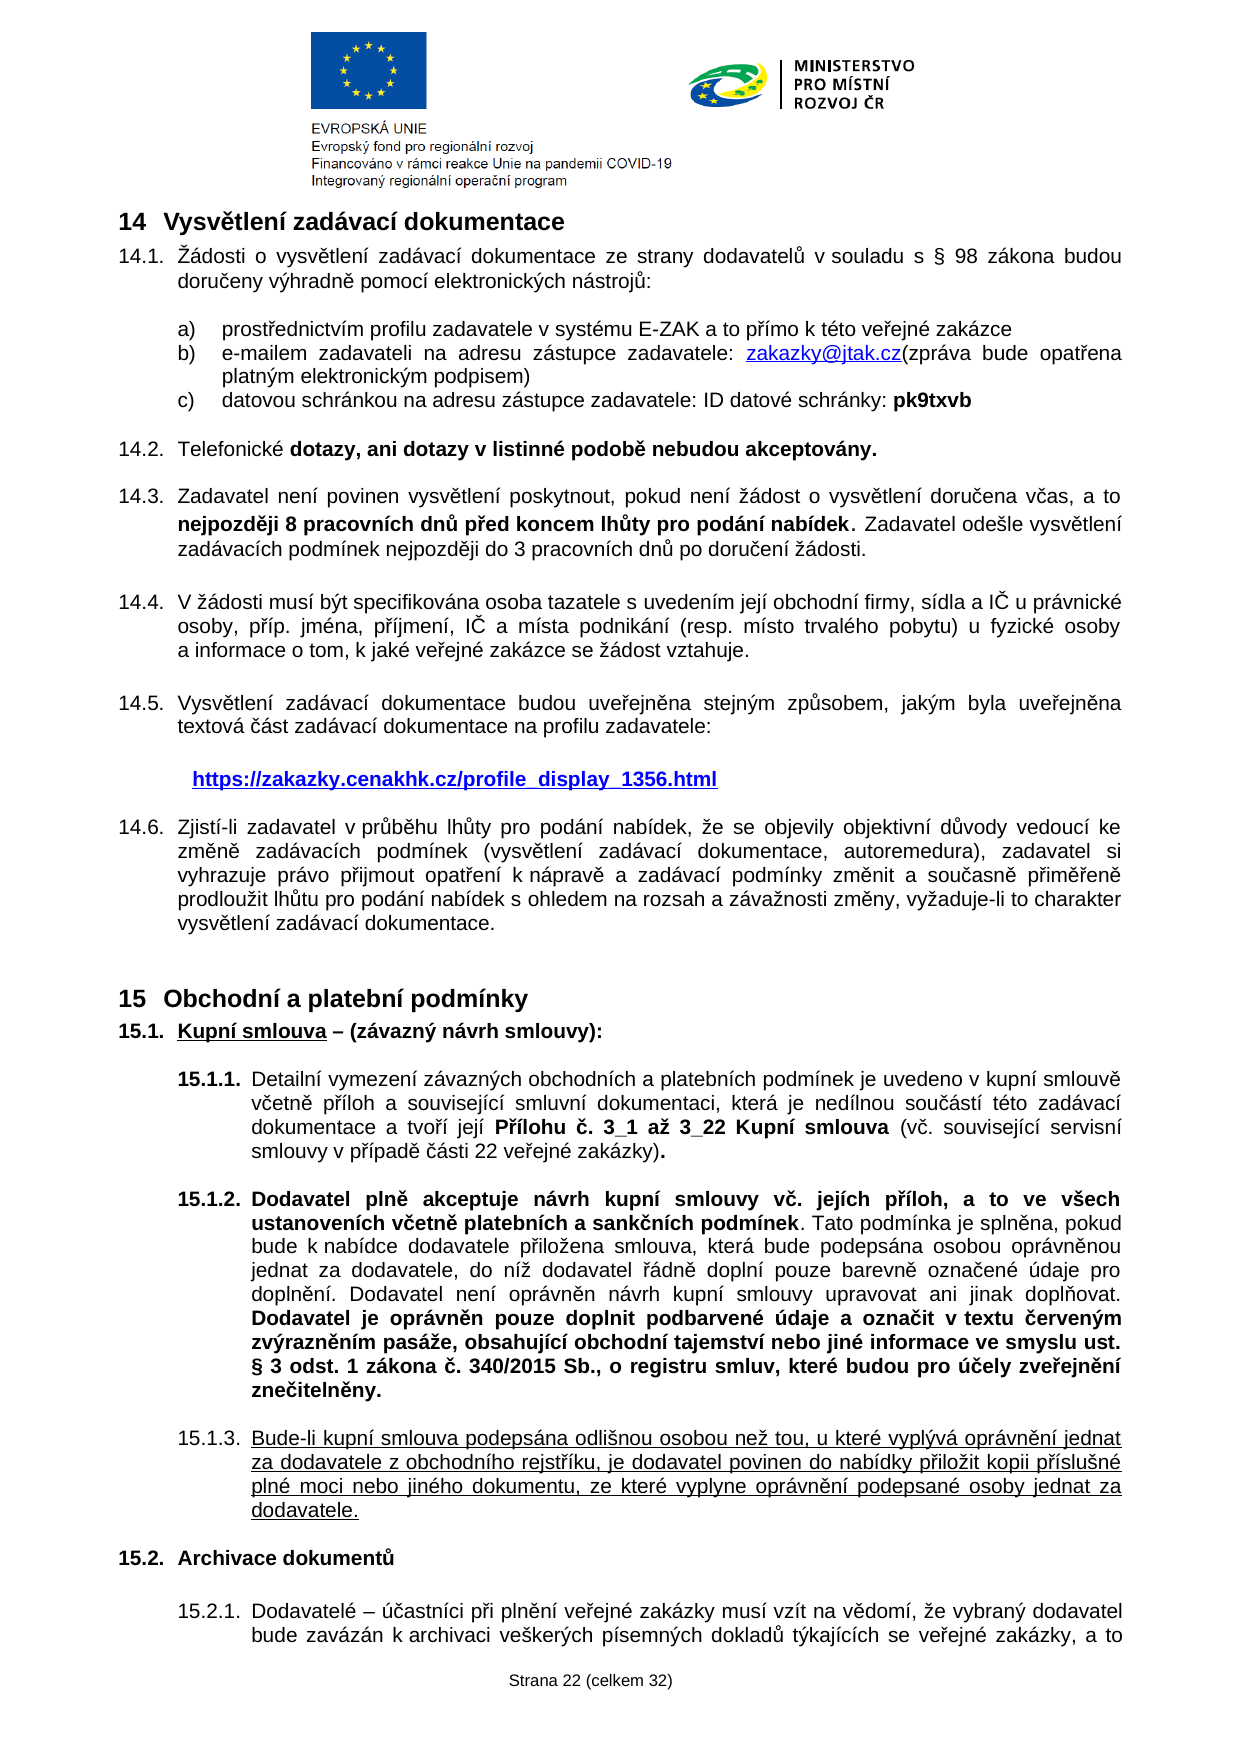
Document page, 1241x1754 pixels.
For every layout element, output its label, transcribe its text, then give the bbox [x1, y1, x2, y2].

list Kupní smlouva – (závazný návrh smlouvy): [118, 1019, 1122, 1043]
list V žádosti musí být specifikována osoba tazatele s uvedením její obchodní firmy, sídla a IČ u právnické osoby, příp. jména, příjmení, IČ a místa podnikání (resp. místo trvalého pobytu) u fyzické osoby a informace o tom, k jaké veřejné zakázce se žádost vztahuje. [118, 590, 1122, 662]
list Dodavatel plně akceptuje návrh kupní smlouvy vč. jejích příloh, a to ve všech ustanoveních včetně platebních a sankčních podmínek. Tato podmínka je splněna, pokud bude k nabídce dodavatele přiložena smlouva, která bude podepsána osobou oprávněnou jednat za dodavatele, do níž dodavatel řádně doplní pouze barevně označené údaje pro doplnění. Dodavatel není oprávněn návrh kupní smlouvy upravovat ani jinak doplňovat. Dodavatel je oprávněn pouze doplnit podbarvené údaje a označit v textu červeným zvýrazněním pasáže, obsahující obchodní tajemství nebo jiné informace ve smyslu ust. § 3 odst. 1 zákona č. 340/2015 Sb., o registru smluv, které budou pro účely zveřejnění znečitelněny. [177, 1186, 1122, 1402]
list Zadavatel není povinen vysvětlení poskytnout, pokud není žádost o vysvětlení doručena včas, a to nejpozději 8 pracovních dnů před koncem lhůty pro podání nabídek. Zadavatel odešle vysvětlení zadávacích podmínek nejpozději do 3 pracovních dnů po doručení žádosti. [118, 484, 1122, 561]
list Telefonické dotazy, ani dotazy v listinné podobě nebudou akceptovány. [118, 436, 1122, 460]
list datovou schránkou na adresu zástupce zadavatele: ID datové schránky: pk9txvb [177, 388, 1122, 412]
list Vysvětlení zadávací dokumentace budou uveřejněna stejným způsobem, jakým byla uveřejněna textová část zadávací dokumentace na profilu zadavatele: [118, 690, 1122, 738]
list Žádosti o vysvětlení zadávací dokumentace ze strany dodavatelů v souladu s § 98 zákona budou doručeny výhradně pomocí elektronických nástrojů: [118, 240, 1122, 292]
list Bude-li kupní smlouva podepsána odlišnou osobou než tou, u které vyplývá oprávnění jednat za dodavatele z obchodního rejstříku, je dodavatel povinen do nabídky přiložit kopii příslušné plné moci nebo jiného dokumentu, ze které vyplyne oprávnění podepsané osoby jednat za dodavatele. [177, 1426, 1122, 1522]
subtitle Vysvětlení zadávací dokumentace [118, 207, 1122, 236]
subtitle Obchodní a platební podmínky [118, 984, 1122, 1012]
list e-mailem zadavateli na adresu zástupce zadavatele: zakazky@jtak.cz(zpráva bude opatřena platným elektronickým podpisem) [177, 340, 1122, 388]
list Archivace dokumentů [118, 1546, 1122, 1570]
list Zjistí-li zadavatel v průběhu lhůty pro podání nabídek, že se objevily objektivní důvody vedoucí ke změně zadávacích podmínek (vysvětlení zadávací dokumentace, autoremedura), zadavatel si vyhrazuje právo přijmout opatření k nápravě a zadávací podmínky změnit a současně přiměřeně prodloužit lhůtu pro podání nabídek s ohledem na rozsah a závažnosti změny, vyžaduje-li to charakter vysvětlení zadávací dokumentace. [118, 815, 1122, 935]
list prostřednictvím profilu zadavatele v systému E-ZAK a to přímo k této veřejné zakázce [177, 316, 1122, 340]
picture [300, 27, 922, 193]
text https://zakazky.cenakhk.cz/profile_display_1356.html [118, 767, 1122, 791]
list Detailní vymezení závazných obchodních a platebních podmínek je uvedeno v kupní smlouvě včetně příloh a související smluvní dokumentaci, která je nedílnou součástí této zadávací dokumentace a tvoří její Přílohu č. 3_1 až 3_22 Kupní smlouva (vč. související servisní smlouvy v případě části 22 veřejné zakázky). [177, 1067, 1122, 1162]
